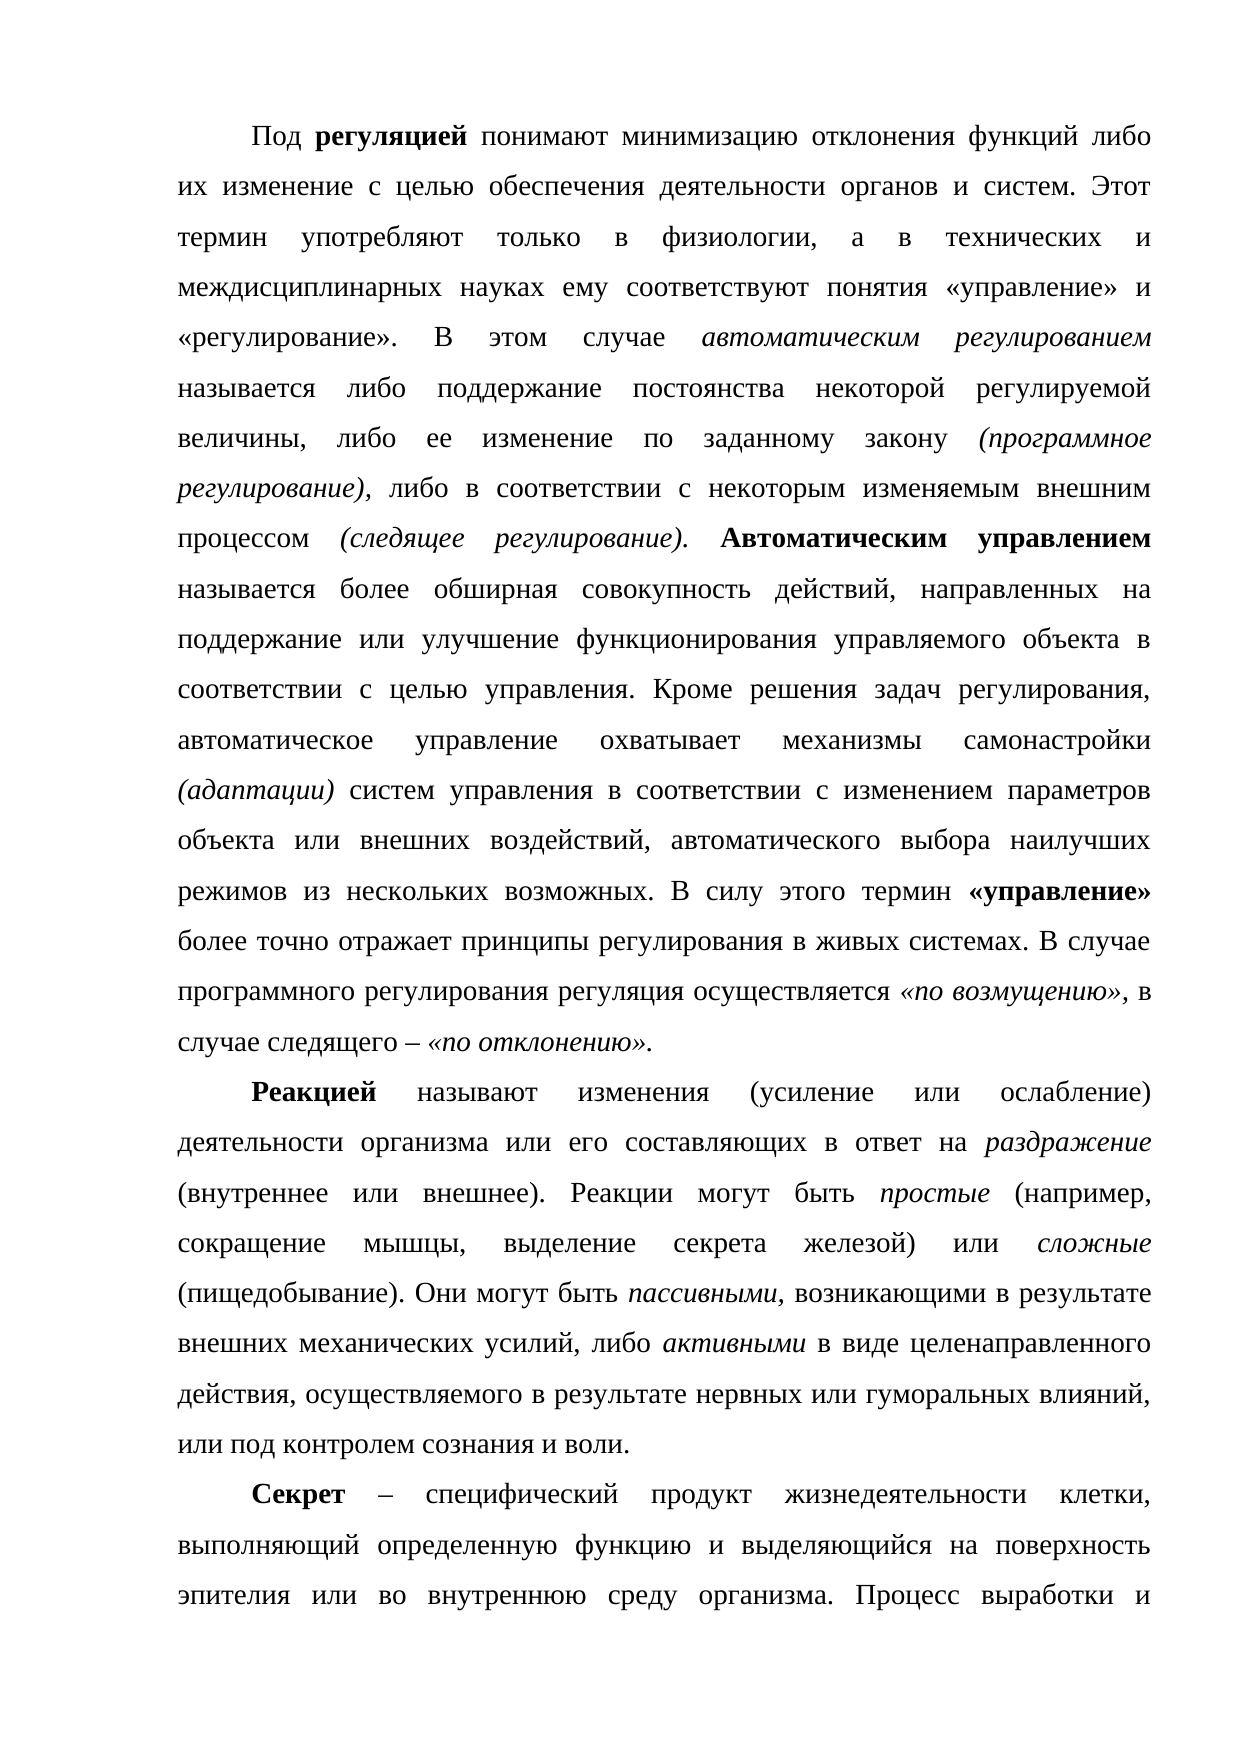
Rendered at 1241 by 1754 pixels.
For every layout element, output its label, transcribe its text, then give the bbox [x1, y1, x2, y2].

text Под регуляцией понимают минимизацию отклонения функций либо их изменение с целью обеспечения деятельности органов и систем. Этот термин употребляют только в физиологии, а в технических и междисциплинарных науках ему соответствуют понятия «управление» и «регулирование». В этом случае автоматическим регулированием называется либо поддержание постоянства некоторой регулируемой величины, либо ее изменение по заданному закону (программное регулирование), либо в соответствии с некоторым изменяемым внешним процессом (следящее регулирование). Автоматическим управлением называется более обширная совокупность действий, направленных на поддержание или улучшение функционирования управляемого объекта в соответствии с целью управления. Кроме решения задач регулирования, автоматическое управление охватывает механизмы самонастройки (адаптации) систем управления в соответствии с изменением параметров объекта или внешних воздействий, автоматического выбора наилучших режимов из нескольких возможных. В силу этого термин «управление» более точно отражает принципы регулирования в живых системах. В случае программного регулирования регуляция осуществляется «по возмущению», в случае следящего – «по отклонению». [177, 118, 1152, 1057]
text Реакцией называют изменения (усиление или ослабление) деятельности организма или его составляющих в ответ на раздражение (внутреннее или внешнее). Реакции могут быть простые (например, сокращение мышцы, выделение секрета железой) или сложные (пищедобывание). Они могут быть пассивными, возникающими в результате внешних механических усилий, либо активными в виде целенаправленного действия, осуществляемого в результате нервных или гуморальных влияний, или под контролем сознания и воли. [177, 1074, 1152, 1460]
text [177, 1477, 1152, 1611]
